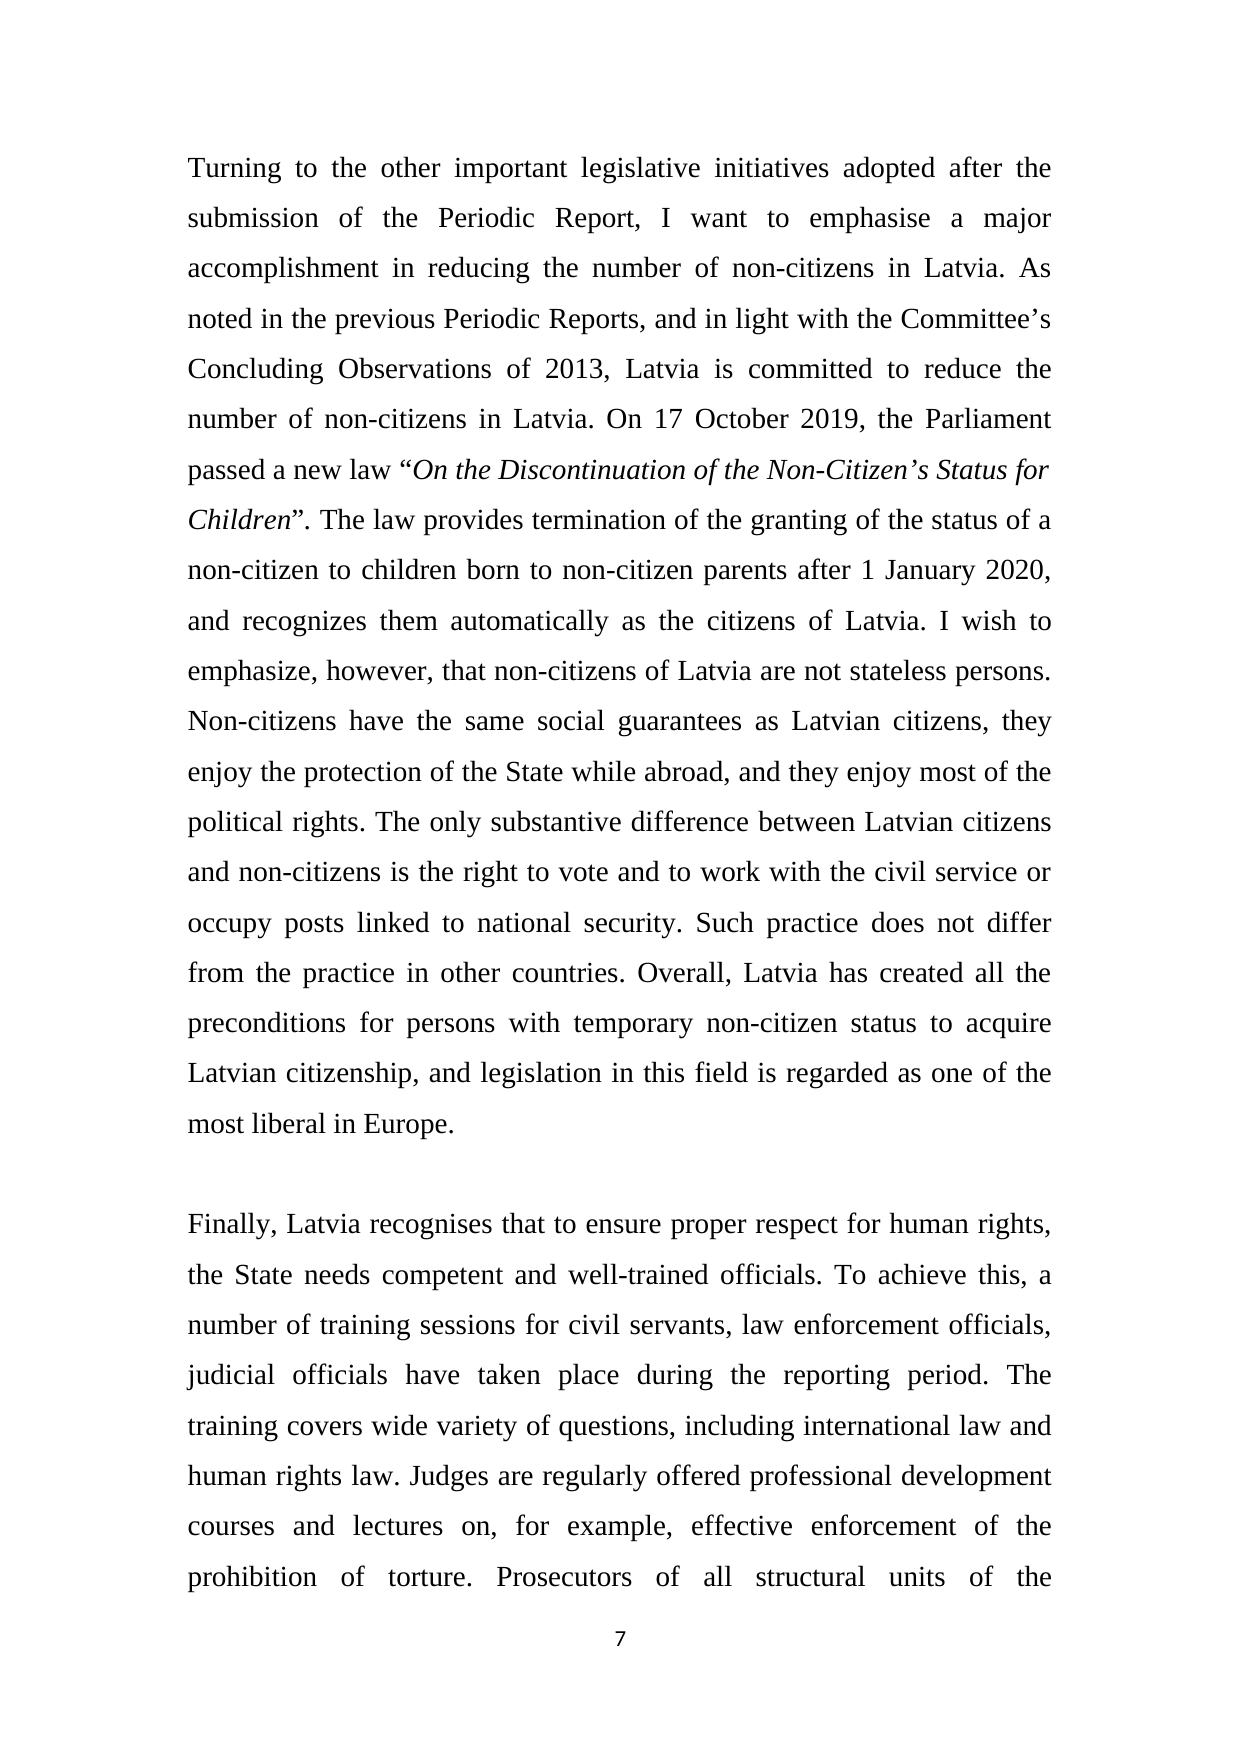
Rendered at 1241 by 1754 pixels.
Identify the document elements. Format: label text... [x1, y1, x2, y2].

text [187, 1207, 1053, 1592]
text Turning to the other important legislative initiatives adopted after the submission of the Periodic Report, I want to emphasise a major accomplishment in reducing the number of non-citizens in Latvia. As noted in the previous Periodic Reports, and in light with the Committee’s Concluding Observations of 2013, Latvia is committed to reduce the number of non-citizens in Latvia. On 17 October 2019, the Parliament passed a new law “On the Discontinuation of the Non-Citizen’s Status for Children”. The law provides termination of the granting of the status of a non-citizen to children born to non-citizen parents after 1 January 2020, and recognizes them automatically as the citizens of Latvia. I wish to emphasize, however, that non-citizens of Latvia are not stateless persons. Non-citizens have the same social guarantees as Latvian citizens, they enjoy the protection of the State while abroad, and they enjoy most of the political rights. The only substantive difference between Latvian citizens and non-citizens is the right to vote and to work with the civil service or occupy posts linked to national security. Such practice does not differ from the practice in other countries. Overall, Latvia has created all the preconditions for persons with temporary non-citizen status to acquire Latvian citizenship, and legislation in this field is regarded as one of the most liberal in Europe. [187, 150, 1053, 1139]
